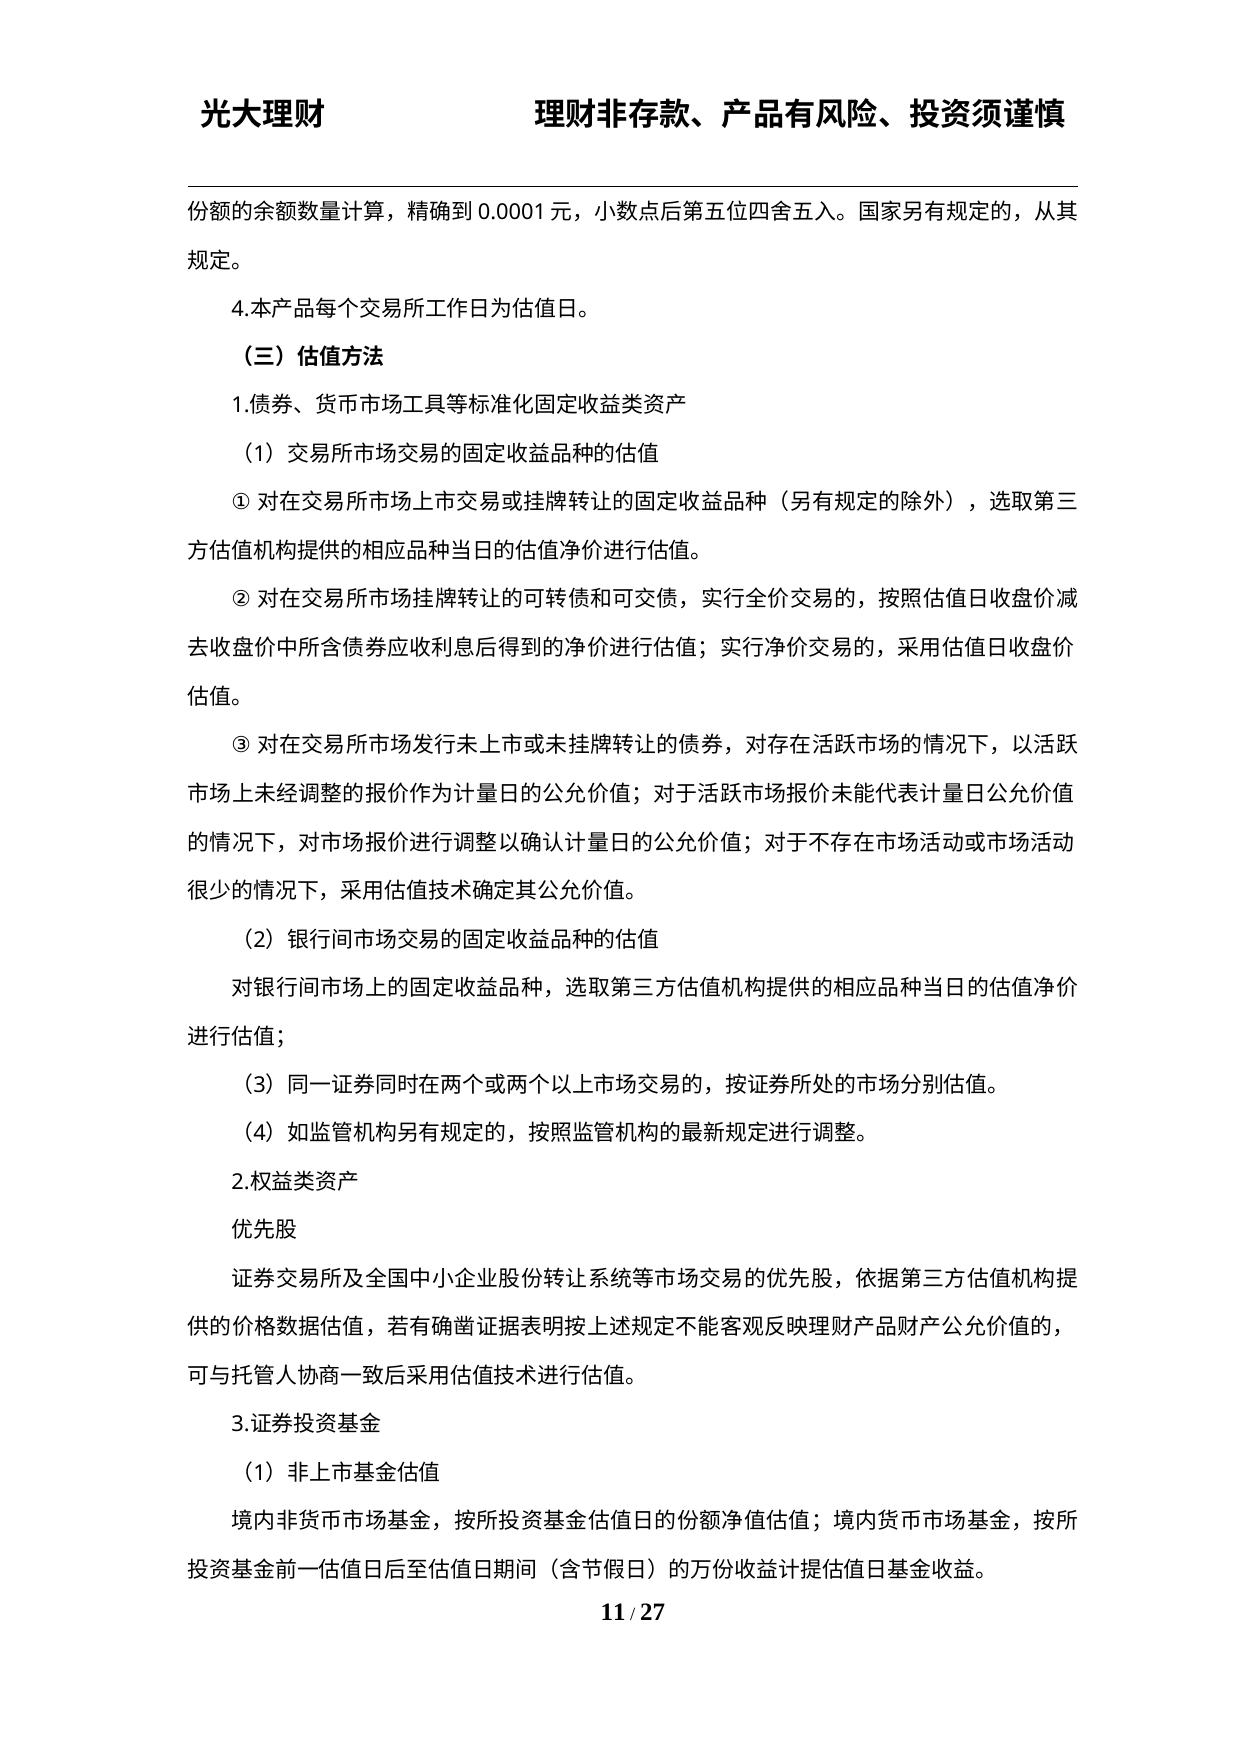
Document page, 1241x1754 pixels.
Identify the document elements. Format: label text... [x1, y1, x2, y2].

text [187, 193, 1078, 275]
text 4.本产品每个交易所工作日为估值日。 [187, 291, 1078, 323]
text 2.权益类资产 [187, 1163, 1078, 1196]
text （3）同一证券同时在两个或两个以上市场交易的，按证券所处的市场分别估值。 [187, 1067, 1078, 1099]
text （2）银行间市场交易的固定收益品种的估值 [187, 921, 1078, 954]
text 对银行间市场上的固定收益品种，选取第三方估值机构提供的相应品种当日的估值净价进行估值； [187, 970, 1078, 1051]
text ③ 对在交易所市场发行未上市或未挂牌转让的债券，对存在活跃市场的情况下，以活跃市场上未经调整的报价作为计量日的公允价值；对于活跃市场报价未能代表计量日公允价值的情况下，对市场报价进行调整以确认计量日的公允价值；对于不存在市场活动或市场活动很少的情况下，采用估值技术确定其公允价值。 [187, 727, 1078, 906]
text （1）交易所市场交易的固定收益品种的估值 [187, 436, 1078, 468]
text （4）如监管机构另有规定的，按照监管机构的最新规定进行调整。 [187, 1115, 1078, 1148]
text 3.证券投资基金 [187, 1406, 1078, 1438]
text ② 对在交易所市场挂牌转让的可转债和可交债，实行全价交易的，按照估值日收盘价减去收盘价中所含债券应收利息后得到的净价进行估值；实行净价交易的，采用估值日收盘价估值。 [187, 581, 1078, 711]
text 证券交易所及全国中小企业股份转让系统等市场交易的优先股，依据第三方估值机构提供的价格数据估值，若有确凿证据表明按上述规定不能客观反映理财产品财产公允价值的，可与托管人协商一致后采用估值技术进行估值。 [187, 1260, 1078, 1390]
text 1.债券、货币市场工具等标准化固定收益类资产 [187, 387, 1078, 420]
text ① 对在交易所市场上市交易或挂牌转让的固定收益品种（另有规定的除外），选取第三方估值机构提供的相应品种当日的估值净价进行估值。 [187, 484, 1078, 565]
text （1）非上市基金估值 [187, 1454, 1078, 1487]
text （三）估值方法 [187, 339, 1078, 371]
text 境内非货币市场基金，按所投资基金估值日的份额净值估值；境内货币市场基金，按所投资基金前一估值日后至估值日期间（含节假日）的万份收益计提估值日基金收益。 [187, 1503, 1078, 1584]
text 优先股 [187, 1212, 1078, 1244]
